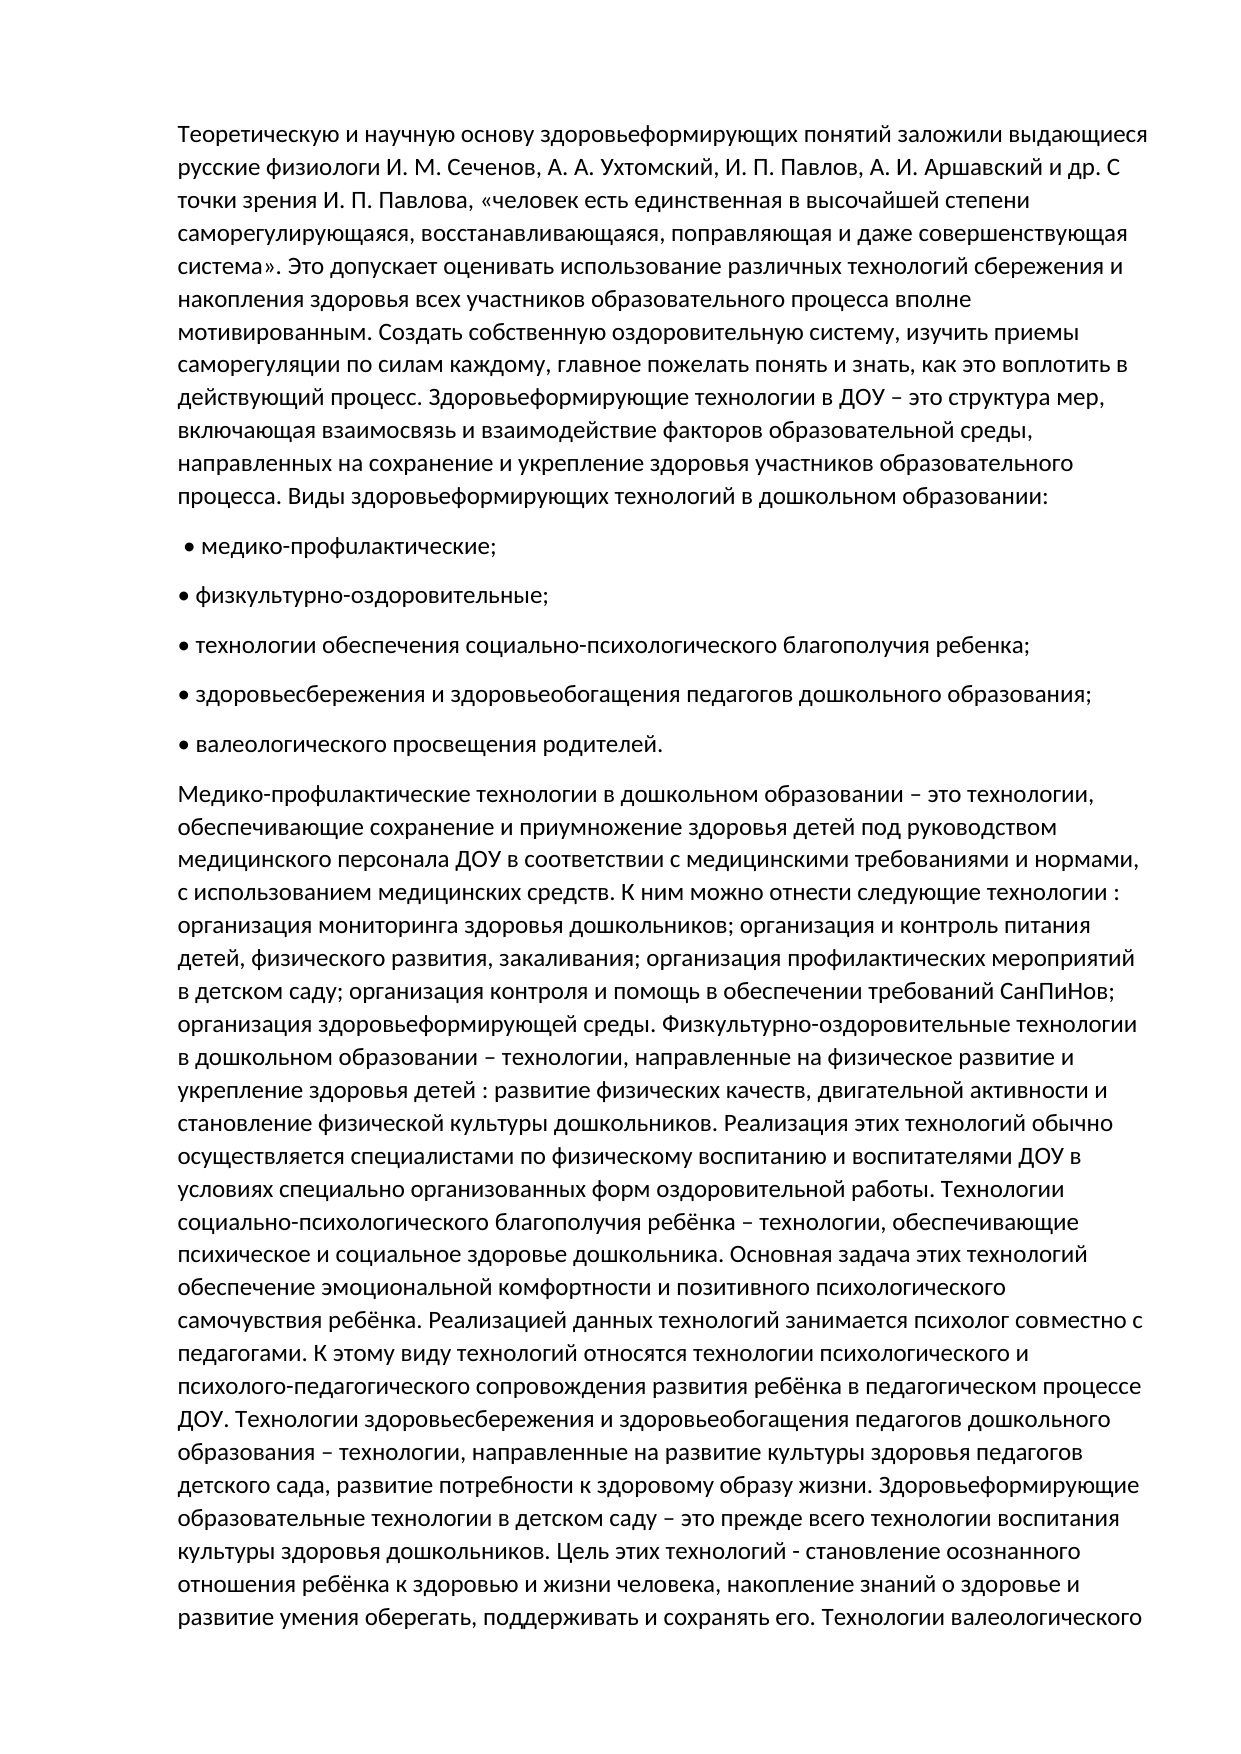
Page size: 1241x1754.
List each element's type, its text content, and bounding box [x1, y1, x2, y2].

text • валеологического просвещения родителей. [177, 728, 1152, 759]
text Теоретическую и научную основу здоровьеформирующих понятий заложили выдающиеся русские физиологи И. М. Сеченов, А. А. Ухтомский, И. П. Павлов, А. И. Аршавский и др. С точки зрения И. П. Павлова, «человек есть единственная в высочайшей степени саморегулирующаяся, восстанавливающаяся, поправляющая и даже совершенствующая система». Это допускает оценивать использование различных технологий сбережения и накопления здоровья всех участников образовательного процесса вполне мотивированным. Создать собственную оздоровительную систему, изучить приемы саморегуляции по силам каждому, главное пожелать понять и знать, как это воплотить в действующий процесс. Здоровьеформирующие технологии в ДОУ – это структура мер, включающая взаимосвязь и взаимодействие факторов образовательной среды, направленных на сохранение и укрепление здоровья участников образовательного процесса. Виды здоровьеформирующих технологий в дошкольном образовании: [177, 118, 1152, 511]
text • физкультурно-оздоровительные; [177, 579, 1152, 610]
text • медико-профuлактические; [177, 530, 1152, 560]
text • технологии обеспечения социально-психологического благополучия ребенка; [177, 629, 1152, 659]
text • здоровьесбережения и здоровьеобогащения педагогов дошкольного образования; [177, 678, 1152, 709]
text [177, 778, 1152, 1631]
